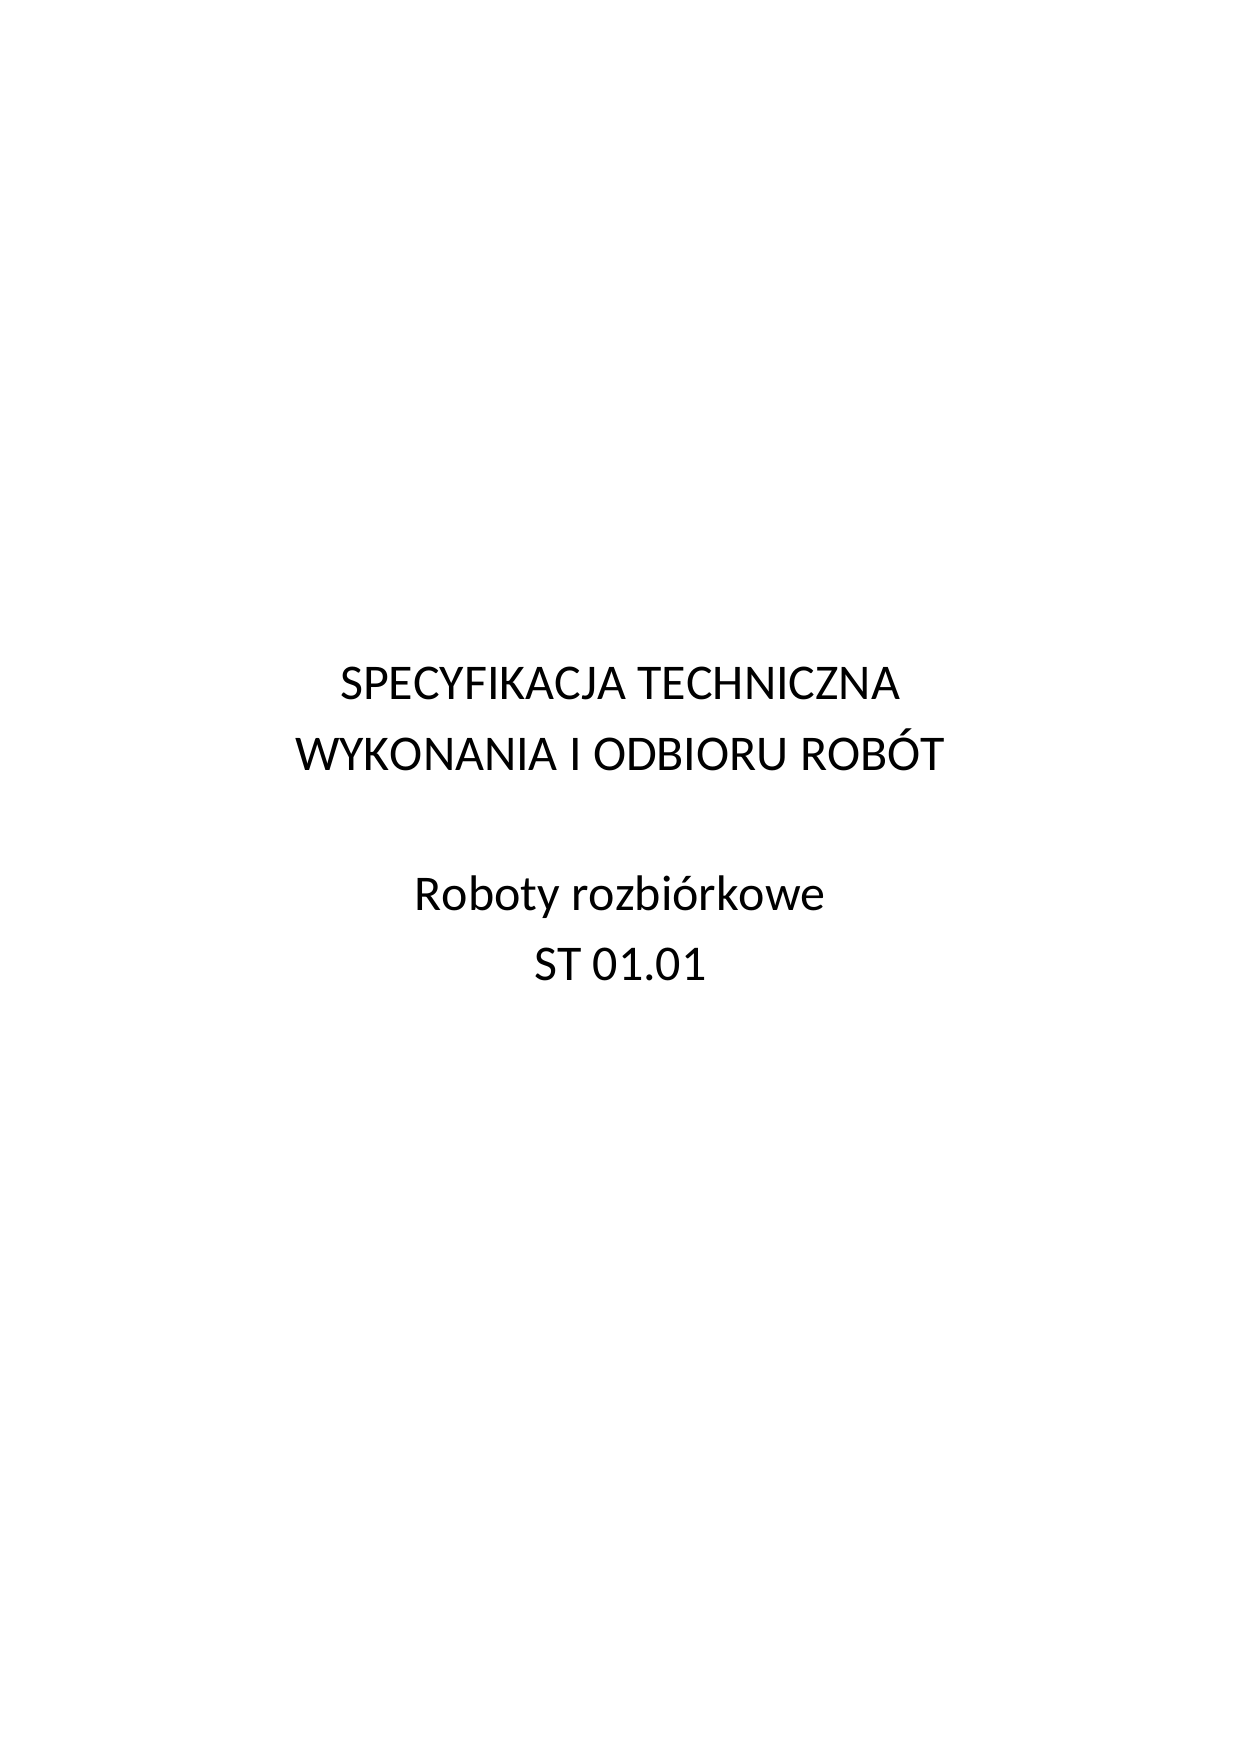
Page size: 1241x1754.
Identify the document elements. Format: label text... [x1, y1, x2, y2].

text ST 01.01 [148, 932, 1093, 993]
text Roboty rozbiórkowe [148, 862, 1093, 923]
text SPECYFIKACJA TECHNICZNA [148, 651, 1093, 712]
text WYKONANIA I ODBIORU ROBÓT [148, 721, 1093, 782]
